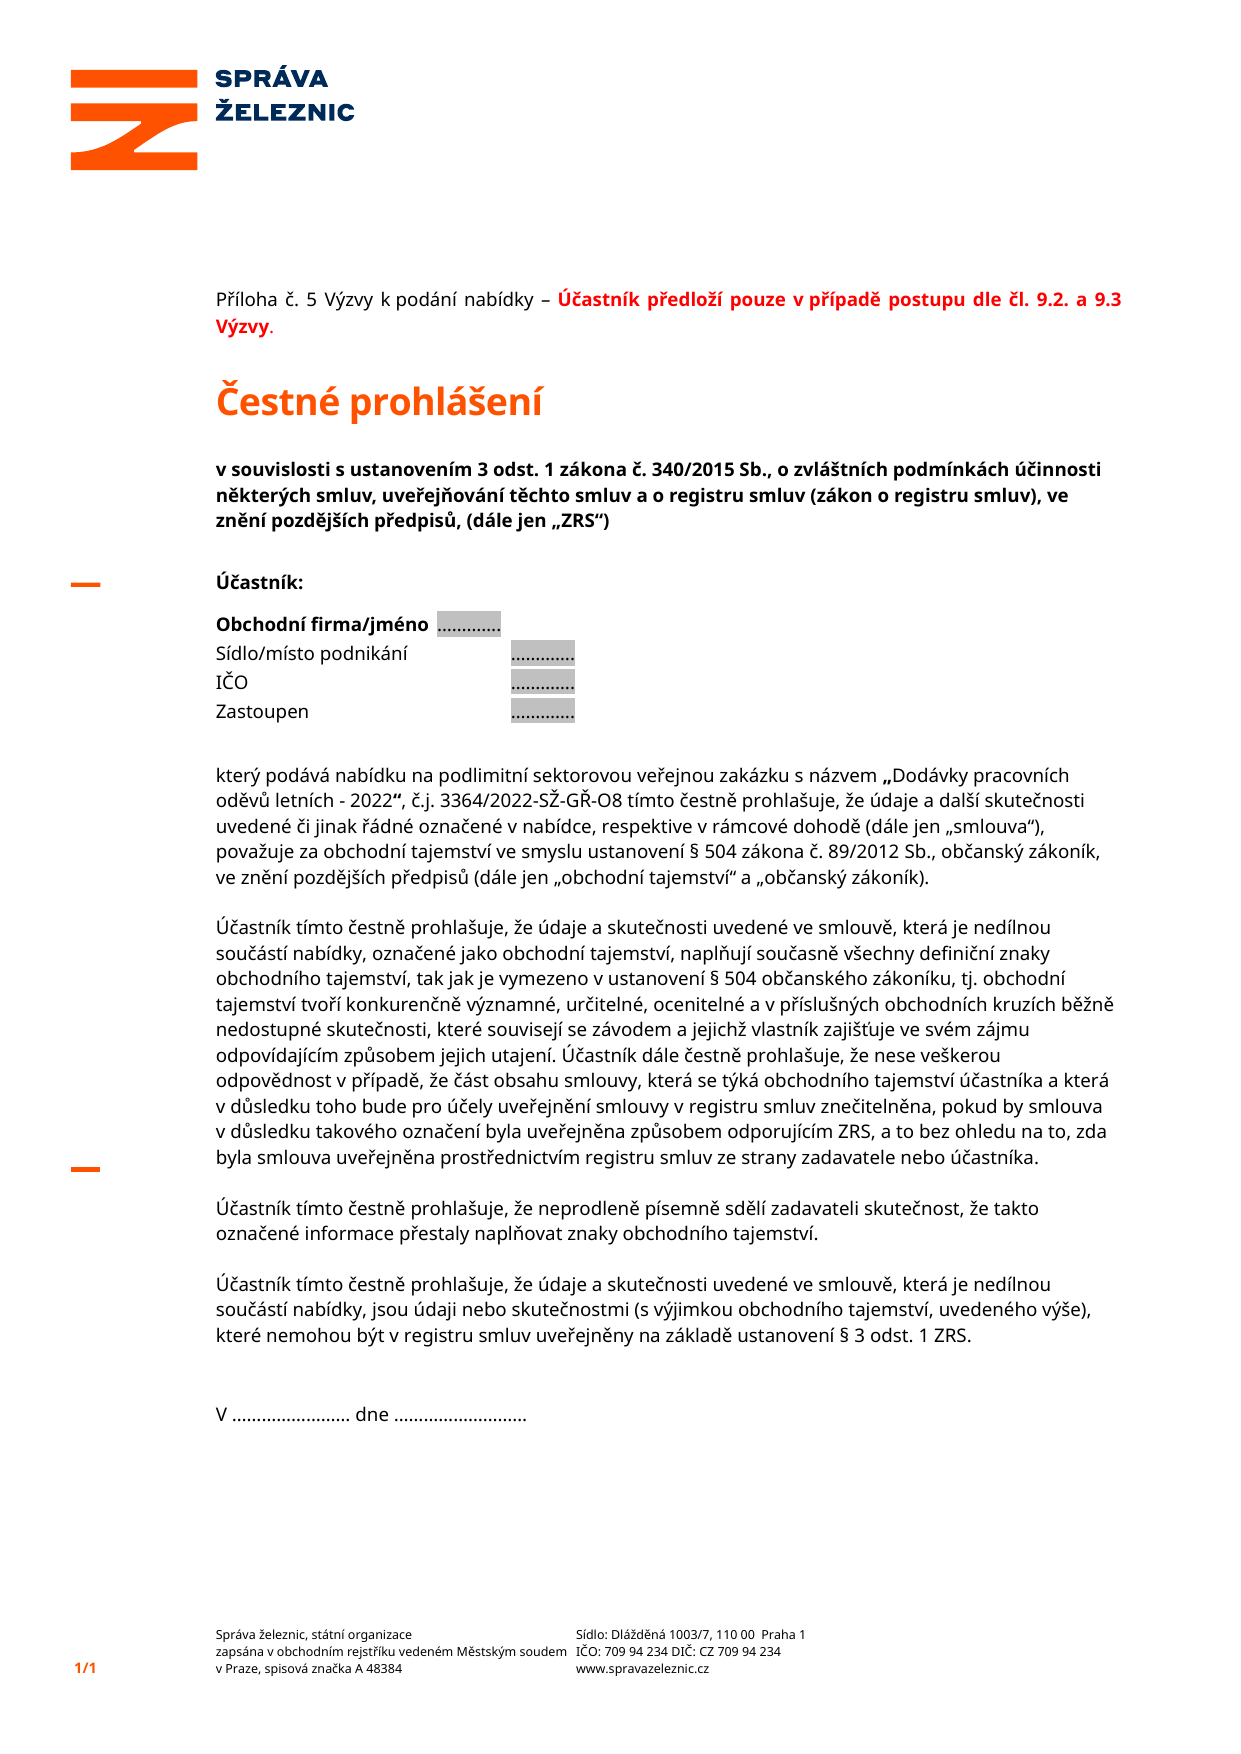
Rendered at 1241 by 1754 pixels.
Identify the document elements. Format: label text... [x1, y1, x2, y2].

text Zastoupen …………. [216, 695, 1122, 724]
text Účastník tímto čestně prohlašuje, že údaje a skutečnosti uvedené ve smlouvě, která je nedílnou součástí nabídky, jsou údaji nebo skutečnostmi (s výjimkou obchodního tajemství, uvedeného výše), které nemohou být v registru smluv uveřejněny na základě ustanovení § 3 odst. 1 ZRS. [216, 1271, 1122, 1347]
text Obchodní firma/jméno …………. [216, 608, 1122, 637]
text Sídlo/místo podnikání …………. [216, 637, 1122, 666]
text V …………………… dne ……………………… [216, 1398, 1121, 1427]
subtitle Čestné prohlášení [216, 375, 1122, 426]
text Účastník tímto čestně prohlašuje, že údaje a skutečnosti uvedené ve smlouvě, která je nedílnou součástí nabídky, označené jako obchodní tajemství, naplňují současně všechny definiční znaky obchodního tajemství, tak jak je vymezeno v ustanovení § 504 občanského zákoníku, tj. obchodní tajemství tvoří konkurenčně významné, určitelné, ocenitelné a v příslušných obchodních kruzích běžně nedostupné skutečnosti, které souvisejí se závodem a jejichž vlastník zajišťuje ve svém zájmu odpovídajícím způsobem jejich utajení. Účastník dále čestně prohlašuje, že nese veškerou odpovědnost v případě, že část obsahu smlouvy, která se týká obchodního tajemství účastníka a která v důsledku toho bude pro účely uveřejnění smlouvy v registru smluv znečitelněna, pokud by smlouva v důsledku takového označení byla uveřejněna způsobem odporujícím ZRS, a to bez ohledu na to, zda byla smlouva uveřejněna prostřednictvím registru smluv ze strany zadavatele nebo účastníka. [216, 914, 1122, 1170]
text který podává nabídku na podlimitní sektorovou veřejnou zakázku s názvem „Dodávky pracovních oděvů letních - 2022“, č.j. 3364/2022-SŽ-GŘ-O8 tímto čestně prohlašuje, že údaje a další skutečnosti uvedené či jinak řádné označené v nabídce, respektive v rámcové dohodě (dále jen „smlouva“), považuje za obchodní tajemství ve smyslu ustanovení § 504 zákona č. 89/2012 Sb., občanský zákoník, ve znění pozdějších předpisů (dále jen „obchodní tajemství“ a „občanský zákoník). [216, 762, 1122, 889]
text Účastník tímto čestně prohlašuje, že neprodleně písemně sdělí zadavateli skutečnost, že takto označené informace přestaly naplňovat znaky obchodního tajemství. [216, 1195, 1122, 1246]
text Příloha č. 5 Výzvy k podání nabídky – Účastník předloží pouze v případě postupu dle čl. 9.2. a 9.3 Výzvy. [216, 286, 1122, 339]
text IČO …………. [216, 666, 1122, 695]
text v souvislosti s ustanovením 3 odst. 1 zákona č. 340/2015 Sb., o zvláštních podmínkách účinnosti některých smluv, uveřejňování těchto smluv a o registru smluv (zákon o registru smluv), ve znění pozdějších předpisů, (dále jen „ZRS“) [216, 456, 1122, 533]
text Účastník: [216, 565, 1122, 596]
